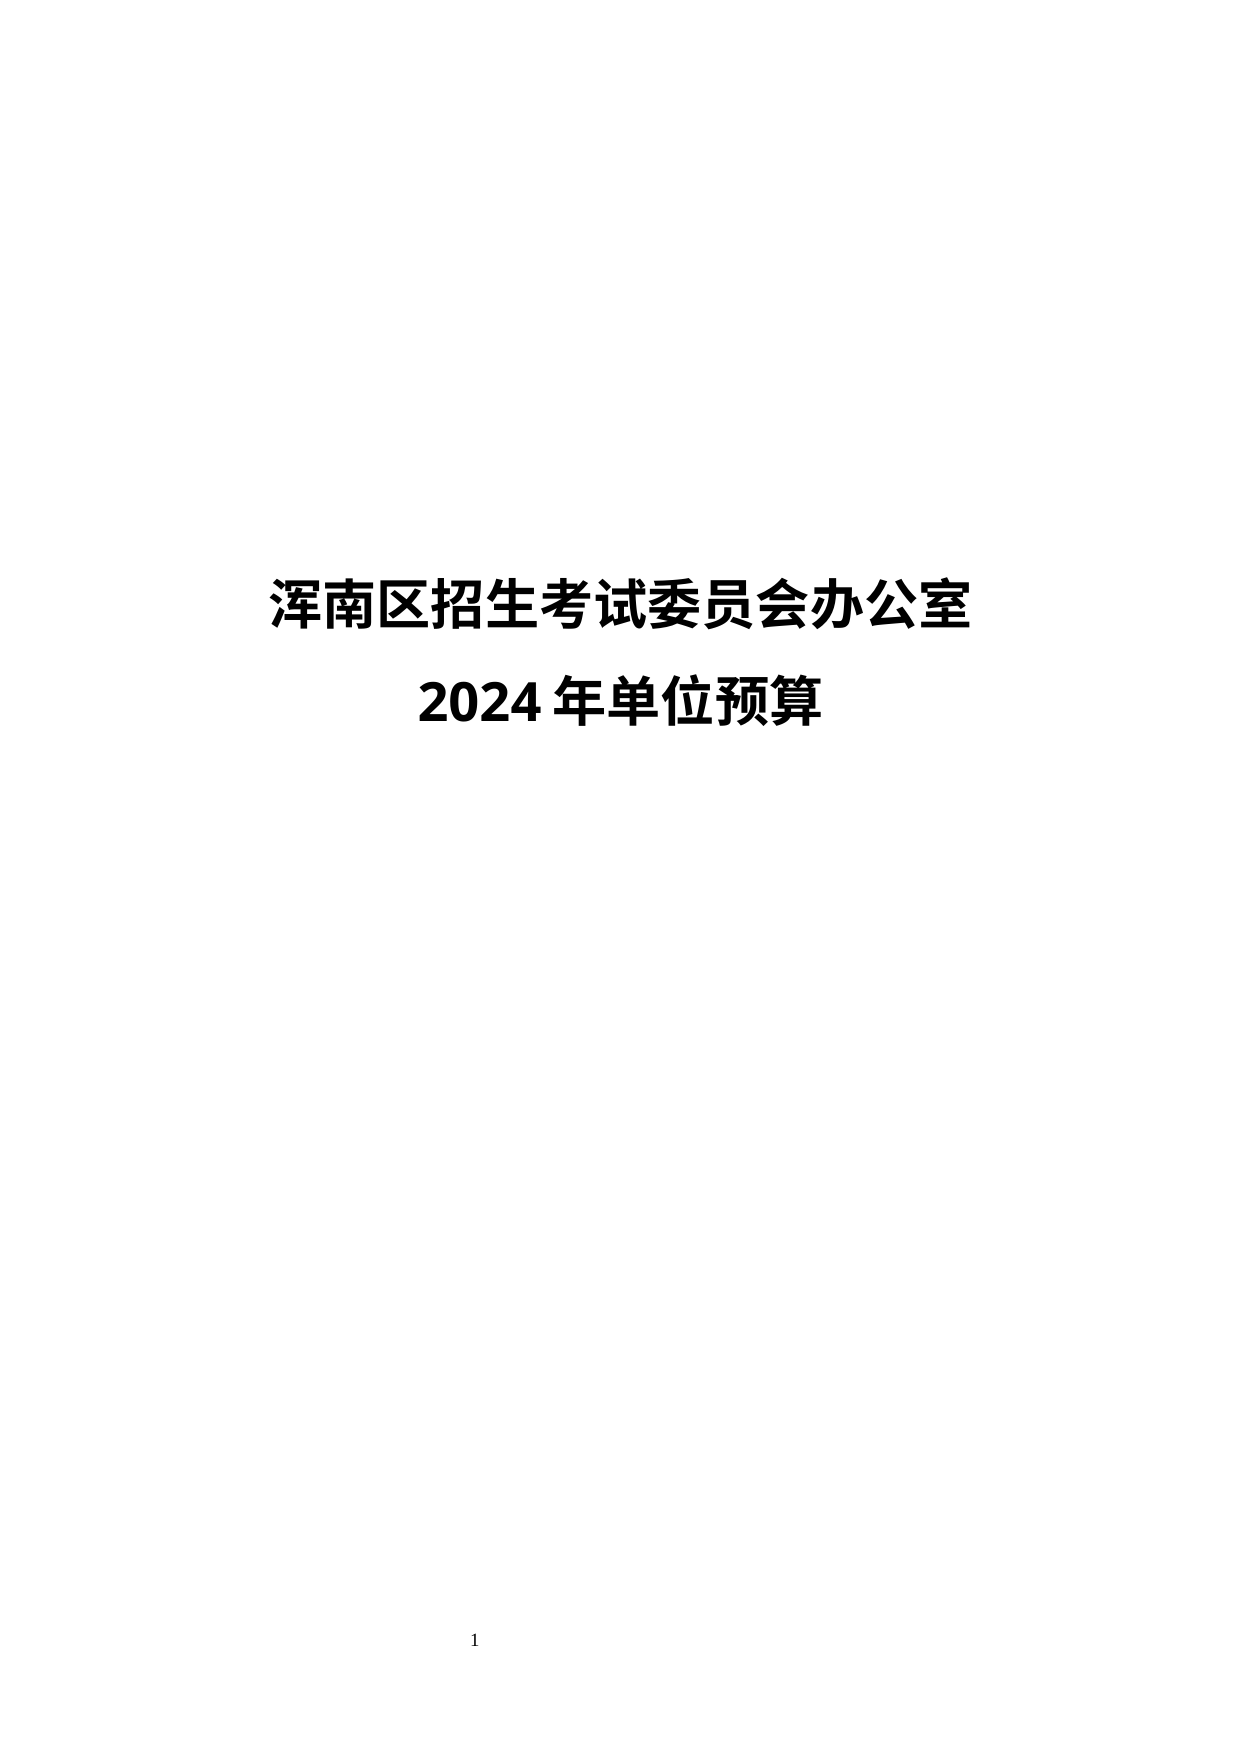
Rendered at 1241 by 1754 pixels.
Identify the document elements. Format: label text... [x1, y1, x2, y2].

text 2024年单位预算 [187, 649, 1053, 747]
text 浑南区招生考试委员会办公室 [187, 552, 1053, 649]
